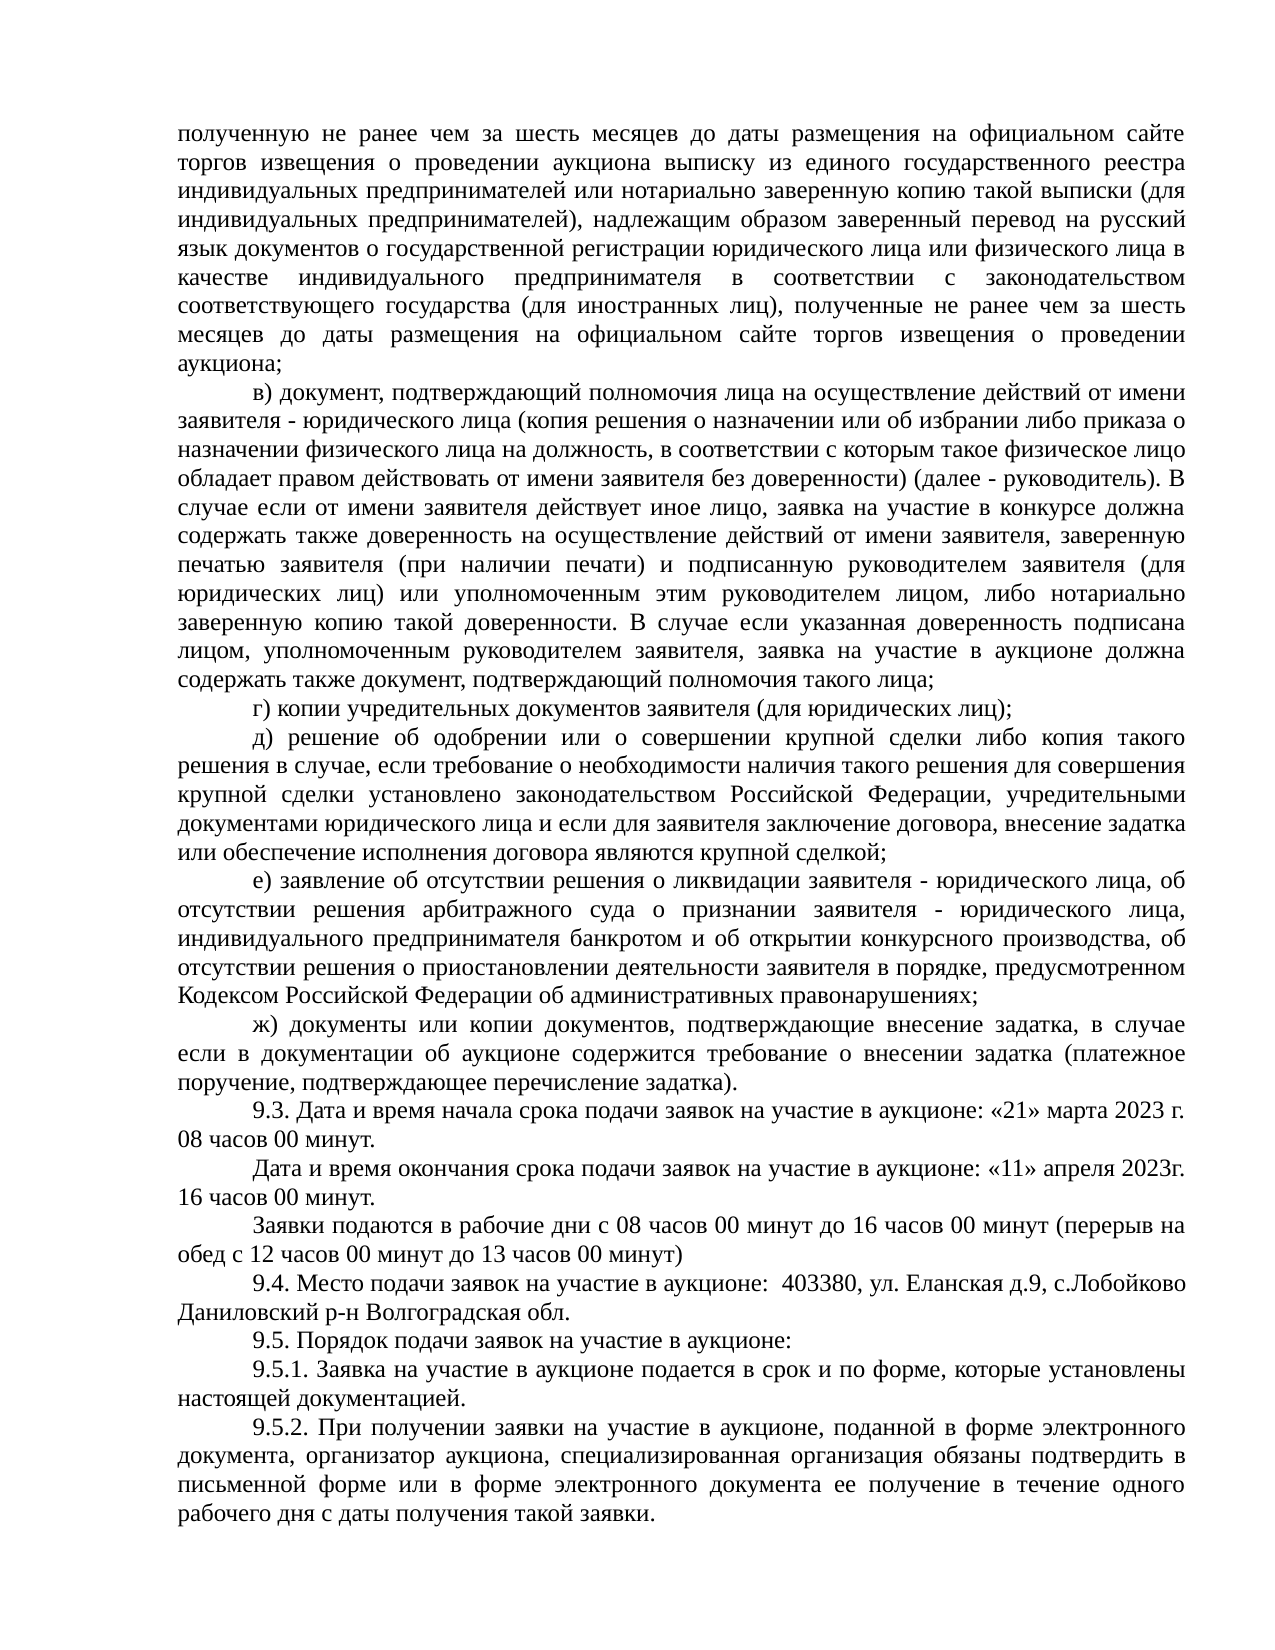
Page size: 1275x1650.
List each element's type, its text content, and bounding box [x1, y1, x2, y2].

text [177, 118, 1186, 377]
text 9.4. Место подачи заявок на участие в аукционе: 403380, ул. Еланская д.9, с.Лобойково Даниловский р-н Волгоградская обл. [177, 1268, 1186, 1326]
text д) решение об одобрении или о совершении крупной сделки либо копия такого решения в случае, если требование о необходимости наличия такого решения для совершения крупной сделки установлено законодательством Российской Федерации, учредительными документами юридического лица и если для заявителя заключение договора, внесение задатка или обеспечение исполнения договора являются крупной сделкой; [177, 722, 1186, 866]
text Заявки подаются в рабочие дни с 08 часов 00 минут до 16 часов 00 минут (перерыв на обед с 12 часов 00 минут до 13 часов 00 минут) [177, 1211, 1186, 1268]
text 9.5.1. Заявка на участие в аукционе подается в срок и по форме, которые установлены настоящей документацией. [177, 1354, 1186, 1412]
text 9.5. Порядок подачи заявок на участие в аукционе: [177, 1326, 1186, 1354]
text г) копии учредительных документов заявителя (для юридических лиц); [177, 693, 1186, 722]
text в) документ, подтверждающий полномочия лица на осуществление действий от имени заявителя - юридического лица (копия решения о назначении или об избрании либо приказа о назначении физического лица на должность, в соответствии с которым такое физическое лицо обладает правом действовать от имени заявителя без доверенности) (далее - руководитель). В случае если от имени заявителя действует иное лицо, заявка на участие в конкурсе должна содержать также доверенность на осуществление действий от имени заявителя, заверенную печатью заявителя (при наличии печати) и подписанную руководителем заявителя (для юридических лиц) или уполномоченным этим руководителем лицом, либо нотариально заверенную копию такой доверенности. В случае если указанная доверенность подписана лицом, уполномоченным руководителем заявителя, заявка на участие в аукционе должна содержать также документ, подтверждающий полномочия такого лица; [177, 377, 1186, 693]
text 9.5.2. При получении заявки на участие в аукционе, поданной в форме электронного документа, организатор аукциона, специализированная организация обязаны подтвердить в письменной форме или в форме электронного документа ее получение в течение одного рабочего дня с даты получения такой заявки. [177, 1412, 1186, 1527]
text Дата и время окончания срока подачи заявок на участие в аукционе: «11» апреля 2023г. 16 часов 00 минут. [177, 1153, 1186, 1211]
text ж) документы или копии документов, подтверждающие внесение задатка, в случае если в документации об аукционе содержится требование о внесении задатка (платежное поручение, подтверждающее перечисление задатка). [177, 1009, 1186, 1096]
text 9.3. Дата и время начала срока подачи заявок на участие в аукционе: «21» марта 2023 г. 08 часов 00 минут. [177, 1096, 1186, 1153]
text е) заявление об отсутствии решения о ликвидации заявителя - юридического лица, об отсутствии решения арбитражного суда о признании заявителя - юридического лица, индивидуального предпринимателя банкротом и об открытии конкурсного производства, об отсутствии решения о приостановлении деятельности заявителя в порядке, предусмотренном Кодексом Российской Федерации об административных правонарушениях; [177, 866, 1186, 1009]
